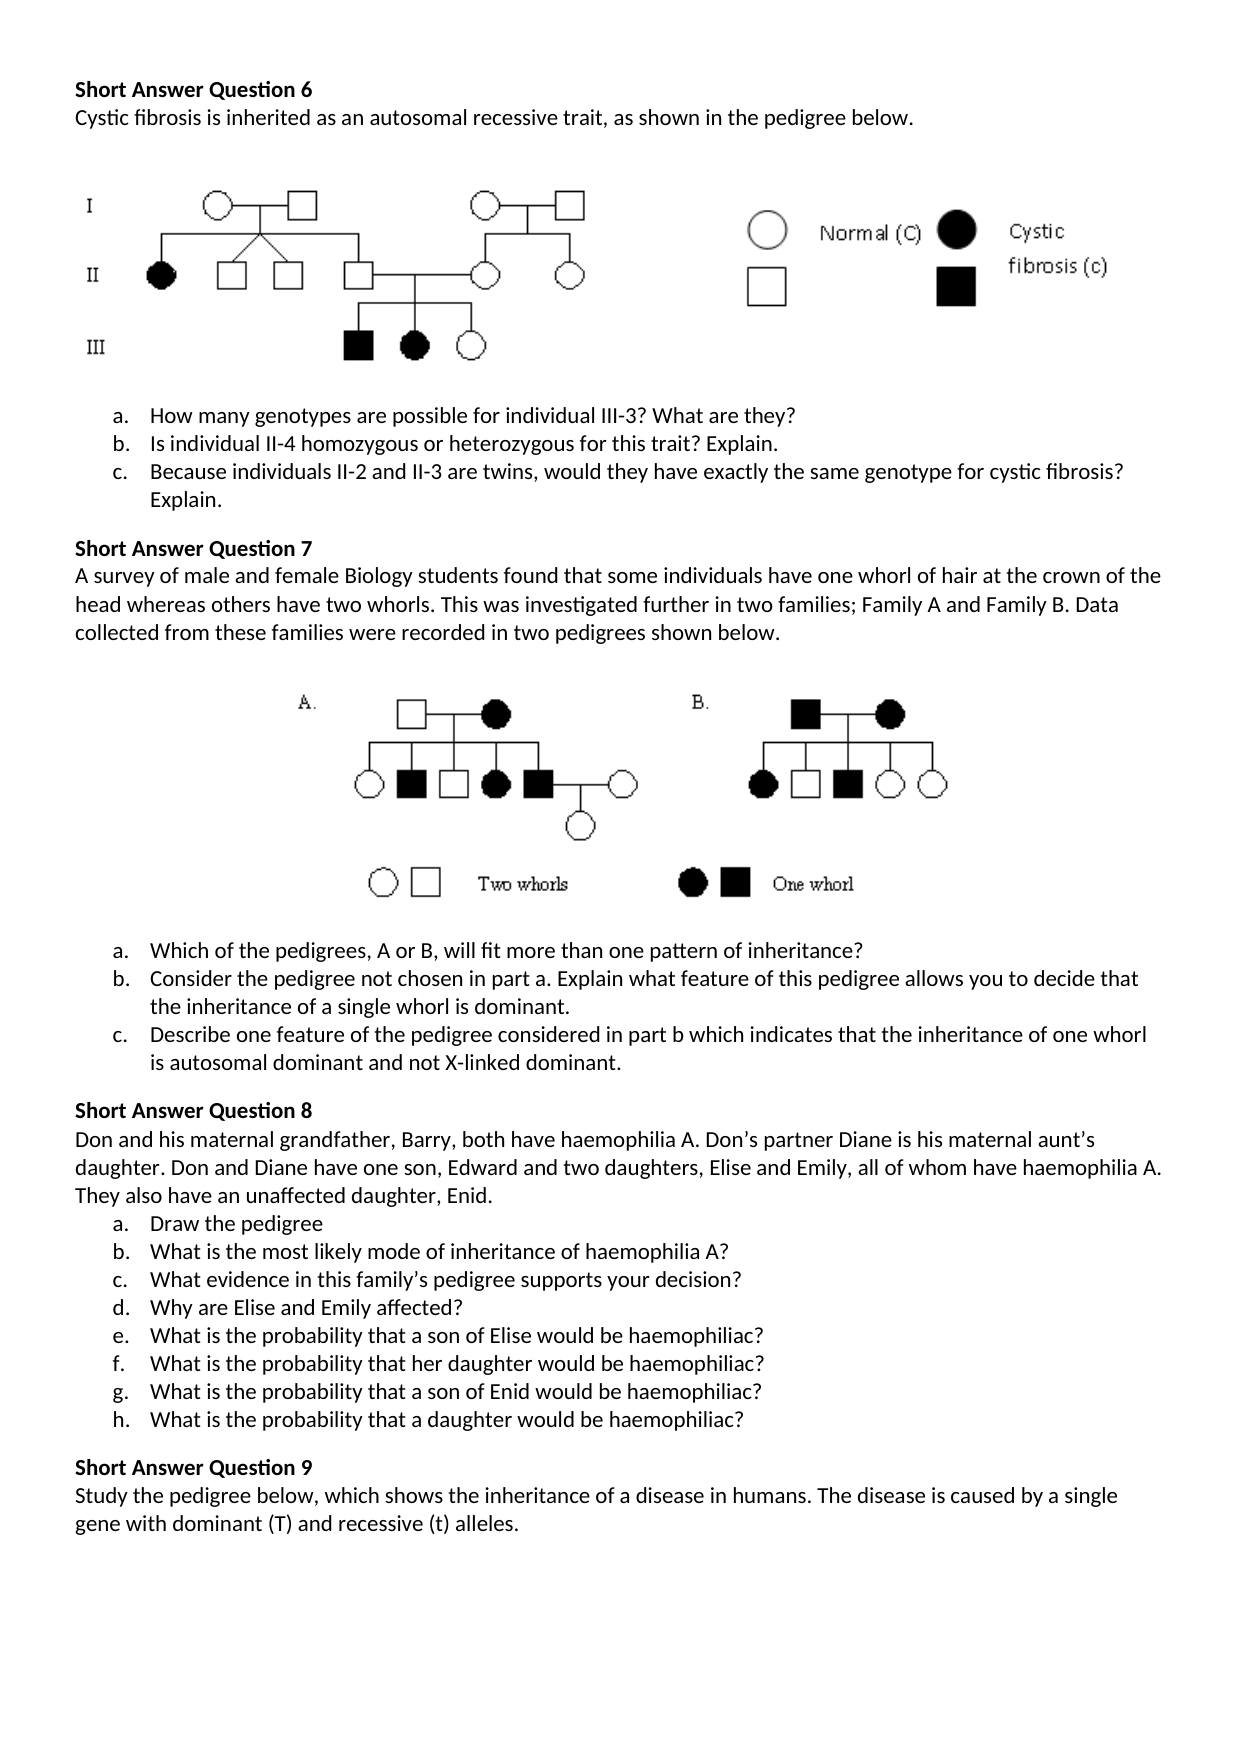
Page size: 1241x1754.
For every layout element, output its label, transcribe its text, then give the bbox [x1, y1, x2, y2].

list Draw the pedigree [112, 1209, 1165, 1237]
text A survey of male and female Biology students found that some individuals have one whorl of hair at the crown of the head whereas others have two whorls. This was investigated further in two families; Family A and Family B. Data collected from these families were recorded in two pedigrees shown below. [75, 562, 1165, 646]
list What is the probability that a son of Elise would be haemophiliac? [112, 1321, 1165, 1349]
picture [738, 198, 1127, 316]
list Which of the pedigrees, A or B, will fit more than one pattern of inheritance? [112, 936, 1165, 964]
picture [75, 159, 599, 381]
list Why are Elise and Emily affected? [112, 1293, 1165, 1321]
list What is the probability that her daughter would be haemophiliac? [112, 1349, 1165, 1377]
text Short Answer Question 8 [75, 1097, 1165, 1125]
text Short Answer Question 9 [75, 1453, 1165, 1481]
text Cystic fibrosis is inherited as an autosomal recessive trait, as shown in the pedigree below. [75, 103, 1165, 131]
picture [283, 673, 957, 916]
list What is the probability that a son of Enid would be haemophiliac? [112, 1377, 1165, 1405]
list Is individual II-4 homozygous or heterozygous for this trait? Explain. [112, 429, 1165, 457]
list How many genotypes are possible for individual III-3? What are they? [112, 401, 1165, 429]
list What evidence in this family’s pedigree supports your decision? [112, 1265, 1165, 1293]
text Short Answer Question 6 [75, 75, 1165, 103]
list Consider the pedigree not chosen in part a. Explain what feature of this pedigree allows you to decide that the inheritance of a single whorl is dominant. [112, 964, 1165, 1020]
list What is the probability that a daughter would be haemophiliac? [112, 1405, 1165, 1433]
text Don and his maternal grandfather, Barry, both have haemophilia A. Don’s partner Diane is his maternal aunt’s daughter. Don and Diane have one son, Edward and two daughters, Elise and Emily, all of whom have haemophilia A. They also have an unaffected daughter, Enid. [75, 1125, 1165, 1209]
text Study the pedigree below, which shows the inheritance of a disease in humans. The disease is caused by a single gene with dominant (T) and recessive (t) alleles. [75, 1481, 1165, 1537]
list Describe one feature of the pedigree considered in part b which indicates that the inheritance of one whorl is autosomal dominant and not X-linked dominant. [112, 1020, 1165, 1076]
list Because individuals II-2 and II-3 are twins, would they have exactly the same genotype for cystic fibrosis? Explain. [112, 457, 1165, 513]
text Short Answer Question 7 [75, 534, 1165, 562]
list What is the most likely mode of inheritance of haemophilia A? [112, 1237, 1165, 1265]
